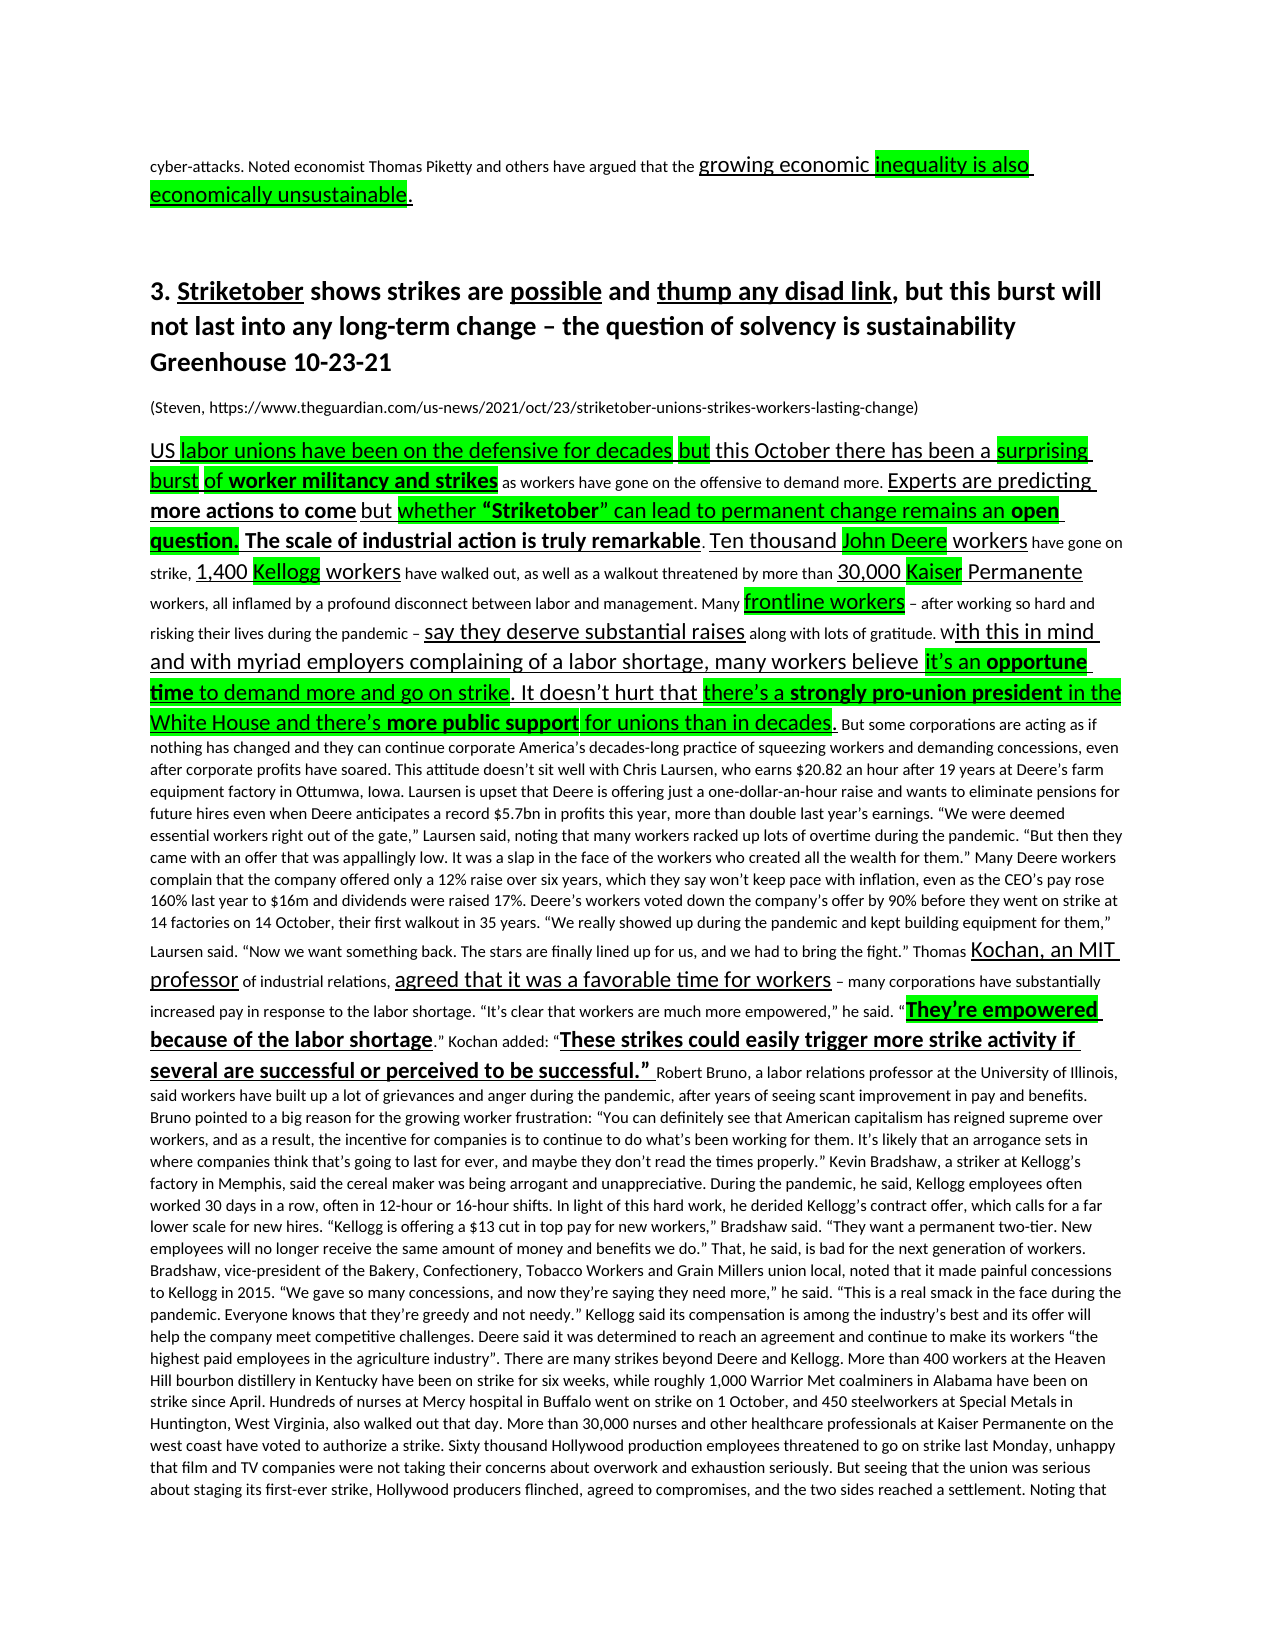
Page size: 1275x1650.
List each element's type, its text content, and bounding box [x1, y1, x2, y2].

text (Steven, https://www.theguardian.com/us-news/2021/oct/23/striketober-unions-strikes-workers-lasting-change) [150, 397, 1125, 418]
text Greenhouse 10-23-21 [150, 345, 1125, 378]
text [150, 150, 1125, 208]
subtitle 3. Striketober shows strikes are possible and thump any disad link, but this burst will not last into any long-term change – the question of solvency is sustainability [150, 274, 1125, 343]
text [150, 436, 1125, 1499]
